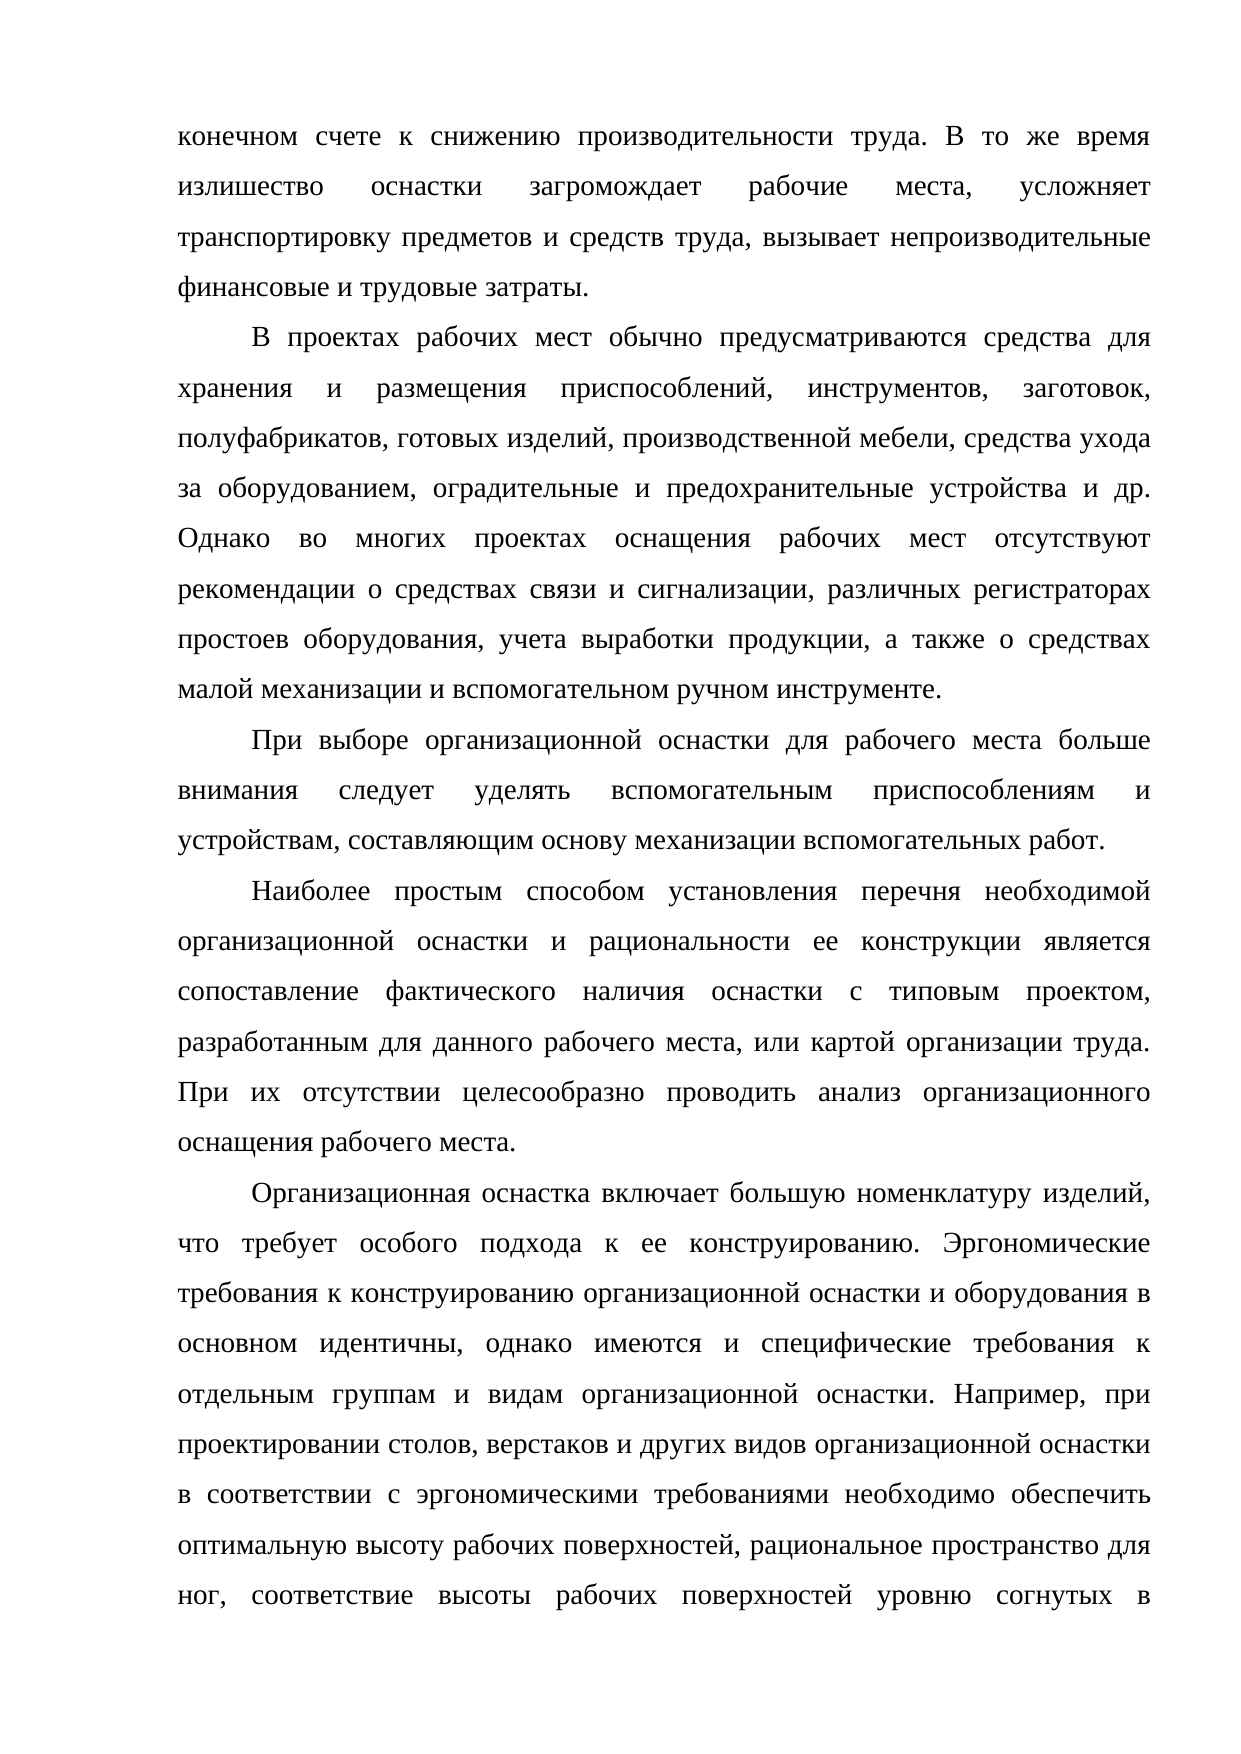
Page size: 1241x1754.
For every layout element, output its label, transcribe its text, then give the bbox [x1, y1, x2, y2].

text При выборе организационной оснастки для рабочего места больше внимания следует уделять вспомогательным приспособлениям и устройствам, составляющим основу механизации вспомогательных работ. [177, 722, 1152, 856]
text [177, 1175, 1152, 1611]
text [177, 118, 1152, 303]
text В проектах рабочих мест обычно предусматриваются средства для хранения и размещения приспособлений, инструментов, заготовок, полуфабрикатов, готовых изделий, производственной мебели, средства ухода за оборудованием, оградительные и предохранительные устройства и др. Однако во многих проектах оснащения рабочих мест отсутствуют рекомендации о средствах связи и сигнализации, различных регистраторах простоев оборудования, учета выработки продукции, а также о средствах малой механизации и вспомогательном ручном инструменте. [177, 319, 1152, 705]
text Наиболее простым способом установления перечня необходимой организационной оснастки и рациональности ее конструкции является сопоставление фактического наличия оснастки с типовым проектом, разработанным для данного рабочего места, или картой организации труда. При их отсутствии целесообразно проводить анализ организационного оснащения рабочего места. [177, 873, 1152, 1158]
